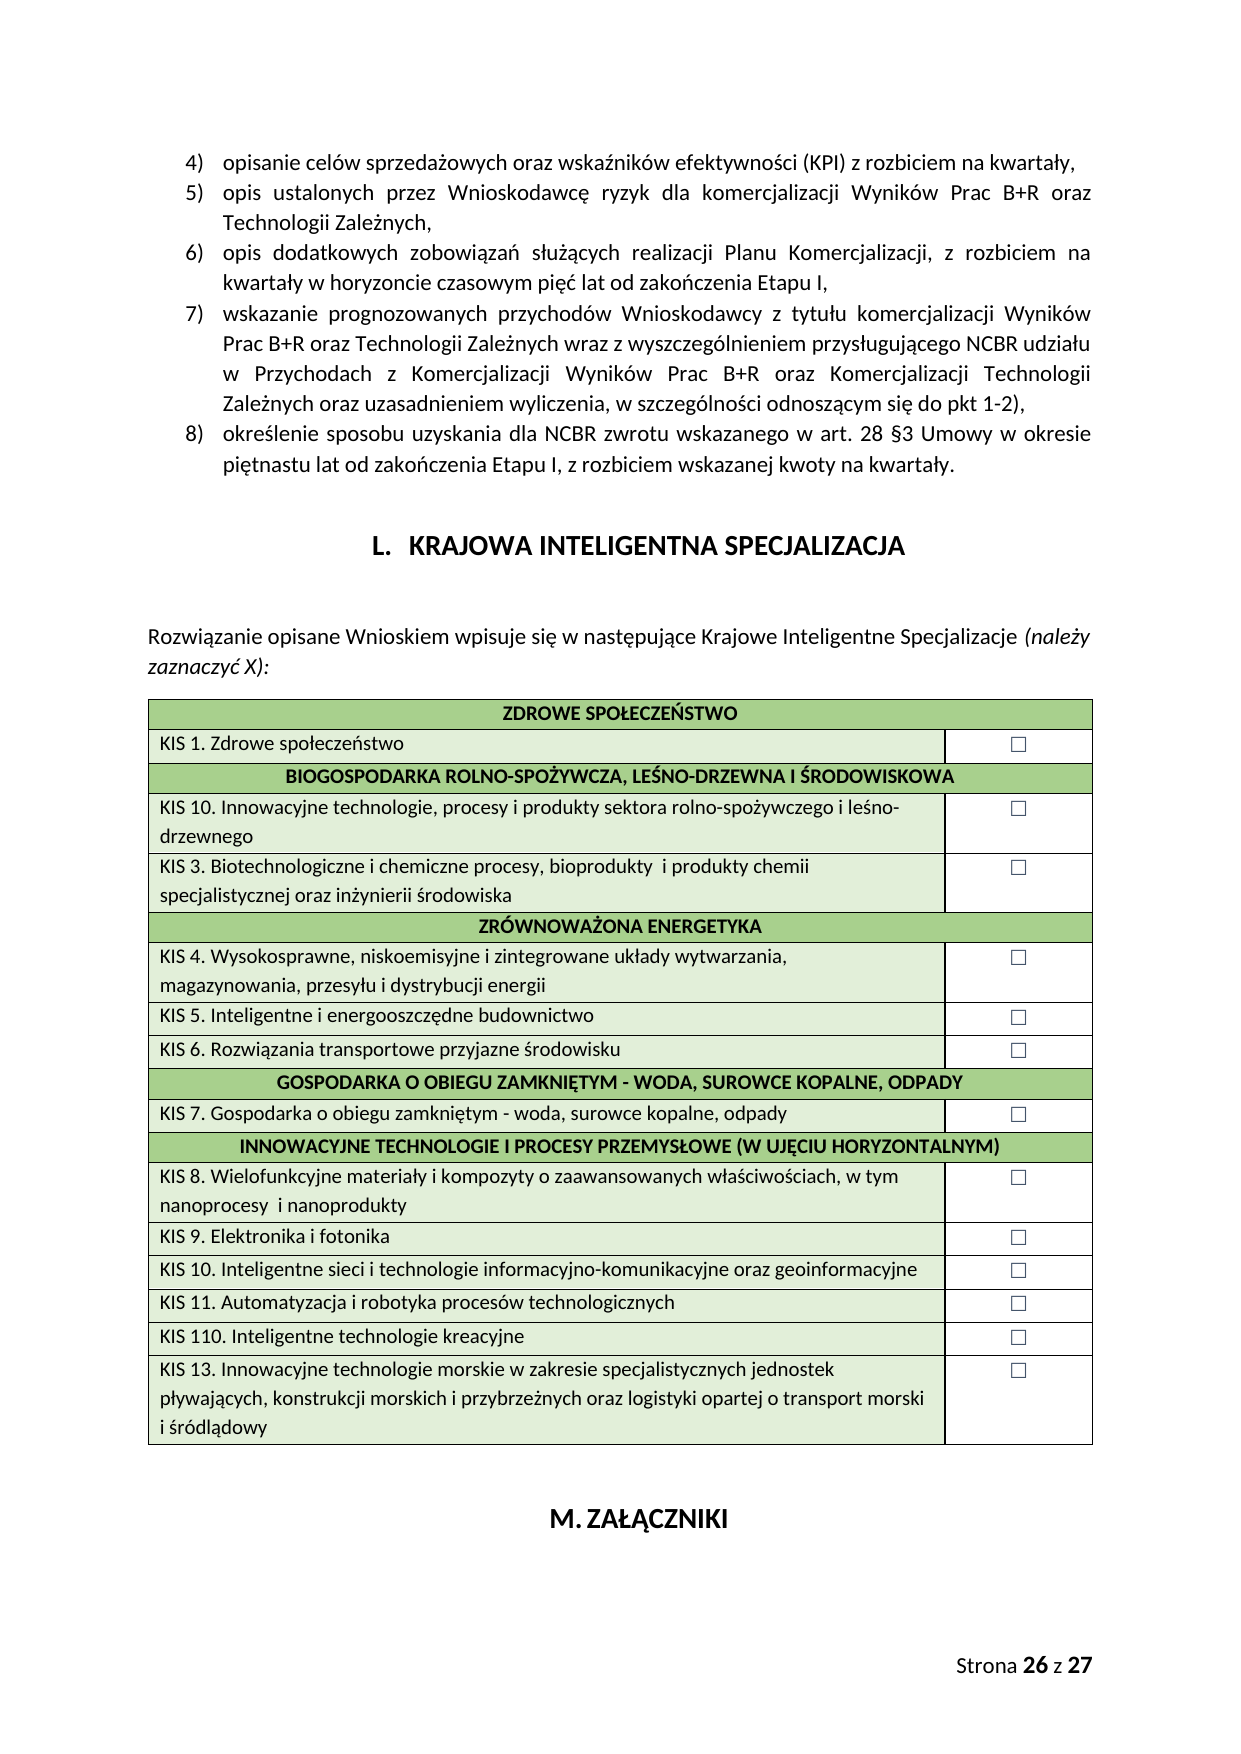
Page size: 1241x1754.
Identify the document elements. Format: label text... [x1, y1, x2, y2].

list opisanie celów sprzedażowych oraz wskaźników efektywności (KPI) z rozbiciem na kwartały, [185, 148, 1092, 176]
list określenie sposobu uzyskania dla NCBR zwrotu wskazanego w art. 28 §3 Umowy w okresie piętnastu lat od zakończenia Etapu I, z rozbiciem wskazanej kwoty na kwartały. [185, 419, 1092, 478]
list opis dodatkowych zobowiązań służących realizacji Planu Komercjalizacji, z rozbiciem na kwartały w horyzoncie czasowym pięć lat od zakończenia Etapu I, [185, 238, 1092, 297]
subtitle KRAJOWA INTELIGENTNA SPECJALIZACJA [185, 527, 1092, 562]
table_cell ZRÓWNOWAŻONA ENERGETYKA [149, 913, 1092, 942]
table_cell GOSPODARKA O OBIEGU ZAMKNIĘTYM - WODA, SUROWCE KOPALNE, ODPADY [149, 1069, 1092, 1099]
table_cell INNOWACYJNE TECHNOLOGIE I PROCESY PRZEMYSŁOWE (W UJĘCIU HORYZONTALNYM) [149, 1133, 1092, 1162]
table_cell KIS 5. Inteligentne i energooszczędne budownictwo [149, 1003, 944, 1035]
table_cell KIS 8. Wielofunkcyjne materiały i kompozyty o zaawansowanych właściwościach, w tym nanoprocesy i nanoprodukty [149, 1163, 944, 1222]
list wskazanie prognozowanych przychodów Wnioskodawcy z tytułu komercjalizacji Wyników Prac B+R oraz Technologii Zależnych wraz z wyszczególnieniem przysługującego NCBR udziału w Przychodach z Komercjalizacji Wyników Prac B+R oraz Komercjalizacji Technologii Zależnych oraz uzasadnieniem wyliczenia, w szczególności odnoszącym się do pkt 1-2), [185, 299, 1092, 417]
table_cell KIS 1. Zdrowe społeczeństwo [149, 730, 944, 763]
table_cell KIS 11. Automatyzacja i robotyka procesów technologicznych [149, 1290, 944, 1322]
table_cell KIS 110. Inteligentne technologie kreacyjne [149, 1323, 944, 1355]
list opis ustalonych przez Wnioskodawcę ryzyk dla komercjalizacji Wyników Prac B+R oraz Technologii Zależnych, [185, 178, 1092, 236]
table_cell KIS 9. Elektronika i fotonika [149, 1223, 944, 1255]
table_cell KIS 4. Wysokosprawne, niskoemisyjne i zintegrowane układy wytwarzania, magazynowania, przesyłu i dystrybucji energii [149, 943, 944, 1002]
table_cell KIS 10. Innowacyjne technologie, procesy i produkty sektora rolno-spożywczego i leśno-drzewnego [149, 794, 944, 852]
table_cell KIS 3. Biotechnologiczne i chemiczne procesy, bioprodukty i produkty chemii specjalistycznej oraz inżynierii środowiska [149, 854, 944, 912]
text Rozwiązanie opisane Wnioskiem wpisuje się w następujące Krajowe Inteligentne Specjalizacje (należy zaznaczyć X): [148, 622, 1092, 680]
table_cell BIOGOSPODARKA ROLNO-SPOŻYWCZA, LEŚNO-DRZEWNA I ŚRODOWISKOWA [149, 764, 1092, 793]
subtitle ZAŁĄCZNIKI [185, 1500, 1092, 1536]
table_cell KIS 10. Inteligentne sieci i technologie informacyjno-komunikacyjne oraz geoinformacyjne [149, 1256, 944, 1288]
table_cell KIS 13. Innowacyjne technologie morskie w zakresie specjalistycznych jednostek pływających, konstrukcji morskich i przybrzeżnych oraz logistyki opartej o transport morski i śródlądowy [149, 1356, 944, 1444]
table_cell KIS 6. Rozwiązania transportowe przyjazne środowisku [149, 1036, 944, 1068]
table_cell KIS 7. Gospodarka o obiegu zamkniętym - woda, surowce kopalne, odpady [149, 1100, 944, 1132]
table_header ZDROWE SPOŁECZEŃSTWO [149, 700, 1092, 729]
